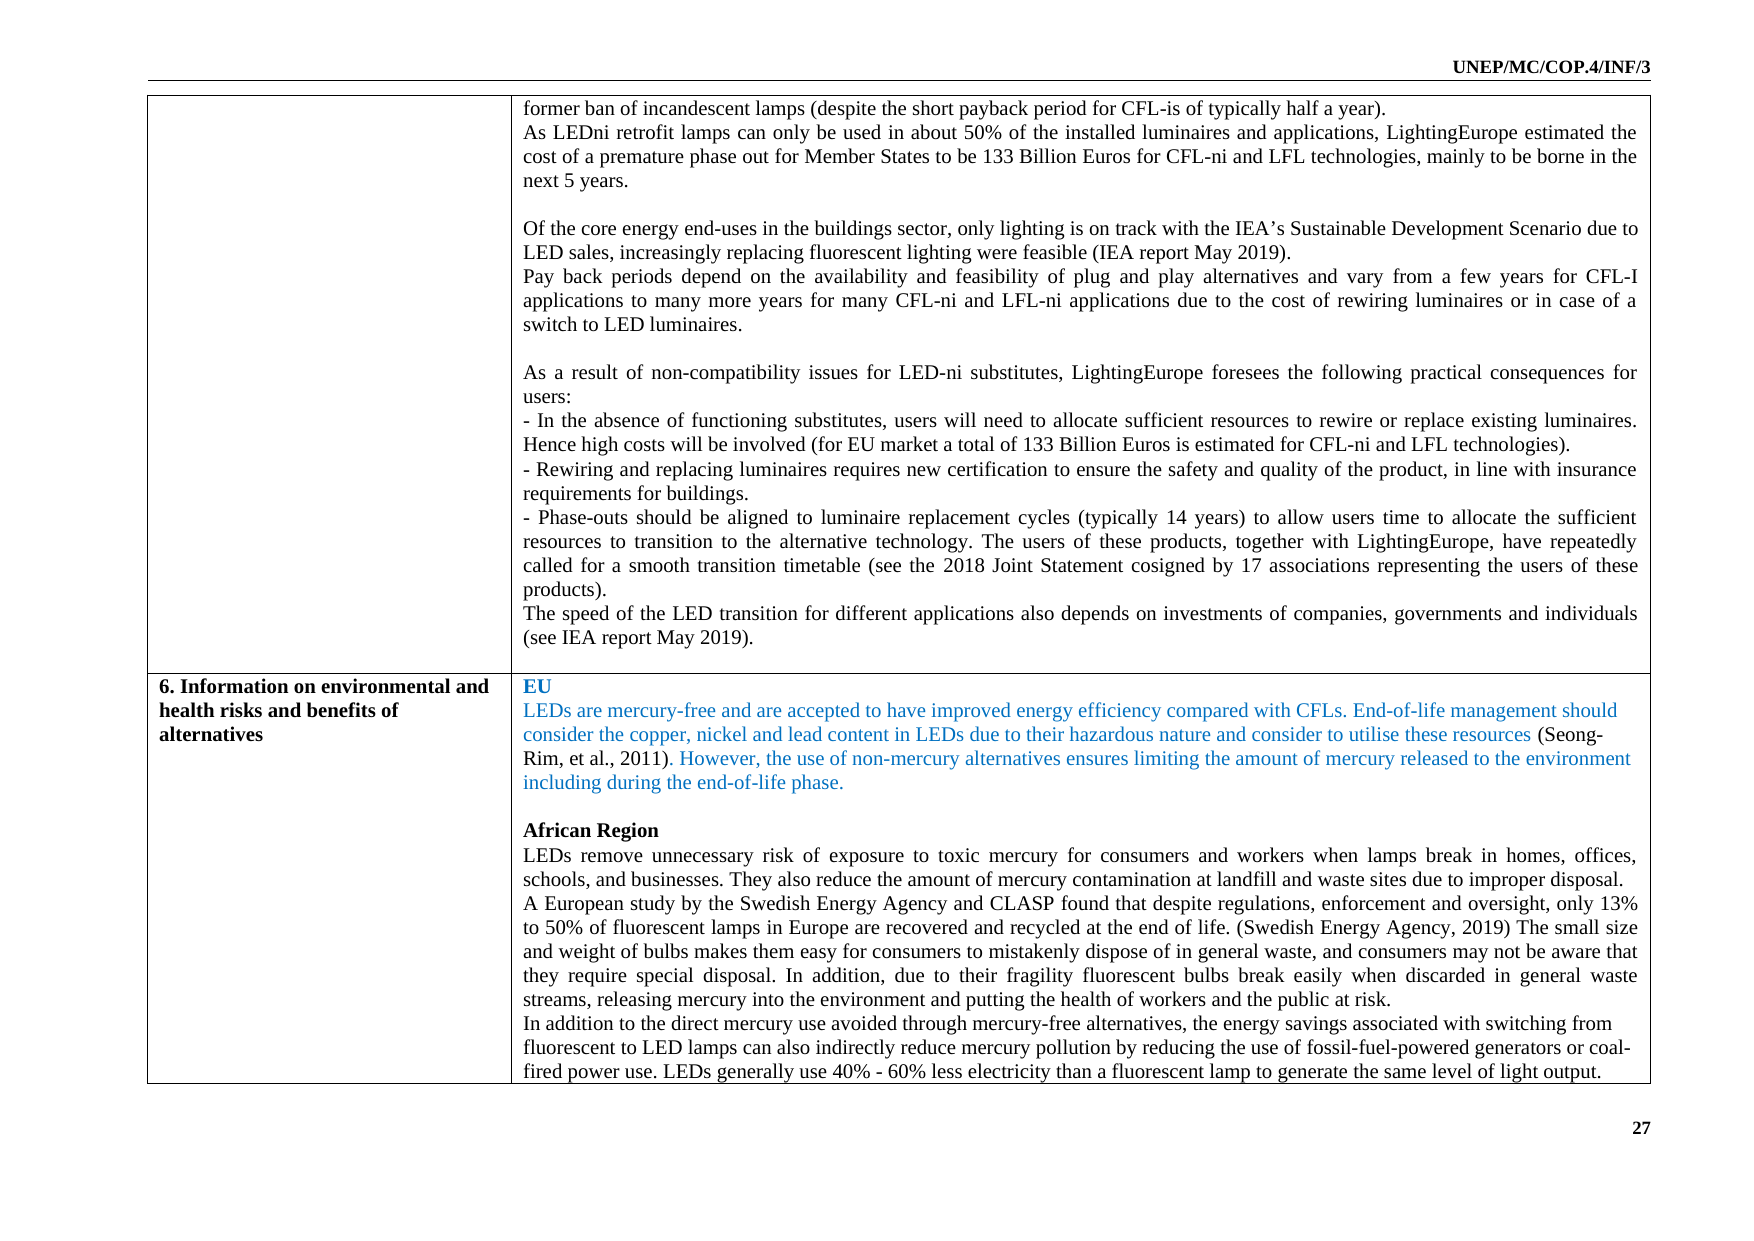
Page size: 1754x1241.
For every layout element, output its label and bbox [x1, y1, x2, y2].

table_cell [512, 96, 1650, 673]
table_cell [512, 674, 1650, 1083]
table_cell [148, 674, 511, 1083]
table_cell [148, 96, 511, 673]
